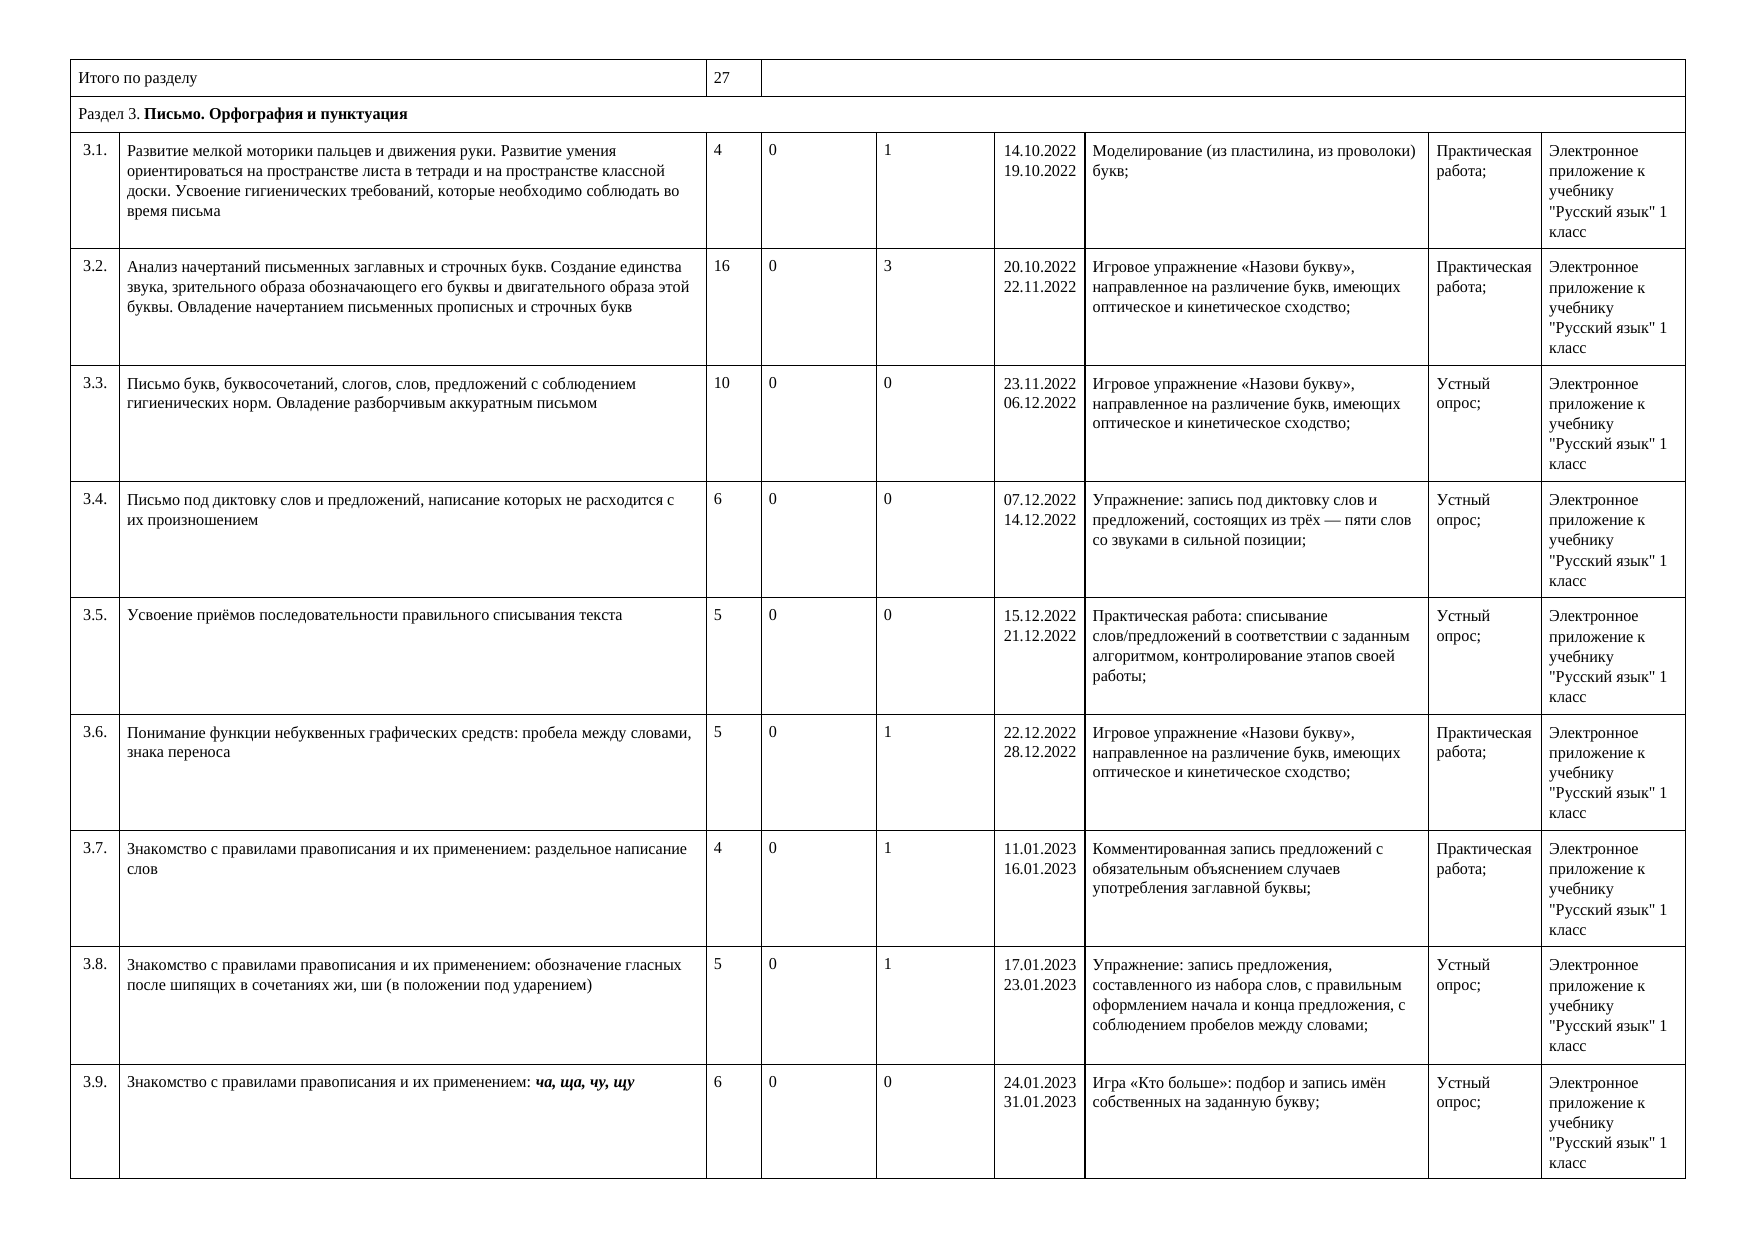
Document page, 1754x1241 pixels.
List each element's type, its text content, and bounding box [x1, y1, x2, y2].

table_cell 4 [707, 133, 761, 248]
table_cell Игровое упражнение «Назови букву», направленное на различение букв, имеющих оптическое и кинетическое сходство; [1086, 366, 1428, 481]
table_cell 3.6. [71, 715, 119, 830]
table_cell 0 [762, 249, 876, 364]
table_cell 6 [707, 1065, 761, 1178]
table_cell 1 [877, 831, 994, 946]
table_cell Устный опрос; [1429, 366, 1541, 481]
table_cell 3.5. [71, 598, 119, 713]
table_cell Понимание функции небуквенных графических средств: пробела между словами, знака переноса [120, 715, 706, 830]
table_cell 1 [877, 715, 994, 830]
table_cell 1 [877, 947, 994, 1064]
table_cell Электронное приложение к учебнику "Русский язык" 1 класс [1542, 366, 1685, 481]
table_cell 0 [877, 366, 994, 481]
table_cell 5 [707, 715, 761, 830]
table_cell 0 [762, 947, 876, 1064]
table_cell Письмо под диктовку слов и предложений, написание которых не расходится с их произношением [120, 482, 706, 597]
table_cell 15.12.2022 21.12.2022 [995, 598, 1084, 713]
table_cell 5 [707, 598, 761, 713]
table_cell 4 [707, 831, 761, 946]
table_cell Игра «Кто больше»: подбор и запись имён собственных на заданную букву; [1086, 1065, 1428, 1178]
table_cell 0 [762, 133, 876, 248]
table_cell 0 [762, 1065, 876, 1178]
table_cell Устный опрос; [1429, 947, 1541, 1064]
table_cell Игровое упражнение «Назови букву», направленное на различение букв, имеющих оптическое и кинетическое сходство; [1086, 715, 1428, 830]
table_cell 3.8. [71, 947, 119, 1064]
table_cell Знакомство с правилами правописания и их применением: ча, ща, чу, щу [120, 1065, 706, 1178]
table_cell 16 [707, 249, 761, 364]
table_header Итого по разделу [71, 60, 706, 96]
table_header [762, 60, 1685, 96]
table_cell Практическая работа; [1429, 715, 1541, 830]
table_cell 0 [762, 831, 876, 946]
table_cell Электронное приложение к учебнику "Русский язык" 1 класс [1542, 482, 1685, 597]
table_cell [1542, 133, 1685, 248]
table_cell 23.11.2022 06.12.2022 [995, 366, 1084, 481]
table_cell Развитие мелкой моторики пальцев и движения руки. Развитие умения ориентироваться на пространстве листа в тетради и на пространстве классной доски. Усвоение гигиенических требований, которые необходимо соблюдать во время письма [120, 133, 706, 248]
table_cell Раздел 3. Письмо. Орфография и пунктуация [71, 97, 1685, 132]
table_cell 24.01.2023 31.01.2023 [995, 1065, 1084, 1178]
table_cell 10 [707, 366, 761, 481]
table_cell Письмо букв, буквосочетаний, слогов, слов, предложений с соблюдением гигиенических норм. Овладение разборчивым аккуратным письмом [120, 366, 706, 481]
table_cell 3.1. [71, 133, 119, 248]
table_cell Упражнение: запись под диктовку слов и предложений, состоящих из трёх — пяти слов со звуками в сильной позиции; [1086, 482, 1428, 597]
table_cell Моделирование (из пластилина, из проволоки) букв; [1086, 133, 1428, 248]
table_cell Упражнение: запись предложения, составленного из набора слов, с правильным оформлением начала и конца предложе​ния, с соблюдением пробелов между словами; [1086, 947, 1428, 1064]
table_cell Знакомство с правилами правописания и их применением: раздельное написание слов [120, 831, 706, 946]
table_cell 0 [877, 1065, 994, 1178]
table_cell 17.01.2023 23.01.2023 [995, 947, 1084, 1064]
table_cell 3.7. [71, 831, 119, 946]
table_cell 07.12.2022 14.12.2022 [995, 482, 1084, 597]
table_cell Практическая работа; [1429, 249, 1541, 364]
table_cell 0 [762, 598, 876, 713]
table_cell Устный опрос; [1429, 1065, 1541, 1178]
table_cell 3.2. [71, 249, 119, 364]
table_cell Электронное приложение к учебнику "Русский язык" 1 класс [1542, 831, 1685, 946]
table_cell 11.01.2023 16.01.2023 [995, 831, 1084, 946]
table_header 27 [707, 60, 761, 96]
table_cell 3.9. [71, 1065, 119, 1178]
table_cell 0 [877, 598, 994, 713]
table_cell 14.10.2022 19.10.2022 [995, 133, 1084, 248]
table_cell 20.10.2022 22.11.2022 [995, 249, 1084, 364]
table_cell Устный опрос; [1429, 598, 1541, 713]
table_cell 22.12.2022 28.12.2022 [995, 715, 1084, 830]
table_cell Электронное приложение к учебнику "Русский язык" 1 класс [1542, 1065, 1685, 1178]
table_cell 0 [877, 482, 994, 597]
table_cell 0 [762, 715, 876, 830]
table_cell Электронное приложение к учебнику "Русский язык" 1 класс [1542, 947, 1685, 1064]
table_cell 6 [707, 482, 761, 597]
table_cell Практическая работа; [1429, 831, 1541, 946]
table_cell Игровое упражнение «Назови букву», направленное на различение букв, имеющих оптическое и кинетическое сходство; [1086, 249, 1428, 364]
table_cell 3.3. [71, 366, 119, 481]
table_cell Знакомство с правилами правописания и их применением: обозначение гласных после шипящих в сочетаниях жи, ши (в положении под ударением) [120, 947, 706, 1064]
table_cell Практическая работа: списывание слов/предложений в соответствии с заданным алгоритмом, контролирование этапов своей работы; [1086, 598, 1428, 713]
table_cell Комментированная запись предложений с обязательным объяснением случаев употребления заглавной буквы; [1086, 831, 1428, 946]
table_cell Устный опрос; [1429, 482, 1541, 597]
table_cell Практическая работа; [1429, 133, 1541, 248]
table_cell 0 [762, 366, 876, 481]
table_cell Усвоение приёмов последовательности правильного списывания текста [120, 598, 706, 713]
table_cell 5 [707, 947, 761, 1064]
table_cell Анализ начертаний письменных заглавных и строчных букв. Создание единства звука, зрительного образа обозначающего его буквы и двигательного образа этой буквы. Овладение начертанием письменных прописных и строчных букв [120, 249, 706, 364]
table_cell 1 [877, 133, 994, 248]
table_cell Электронное приложение к учебнику "Русский язык" 1 класс [1542, 715, 1685, 830]
table_cell Электронное приложение к учебнику "Русский язык" 1 класс [1542, 598, 1685, 713]
table_cell Электронное приложение к учебнику "Русский язык" 1 класс [1542, 249, 1685, 364]
table_cell 0 [762, 482, 876, 597]
table_cell 3.4. [71, 482, 119, 597]
table_cell 3 [877, 249, 994, 364]
